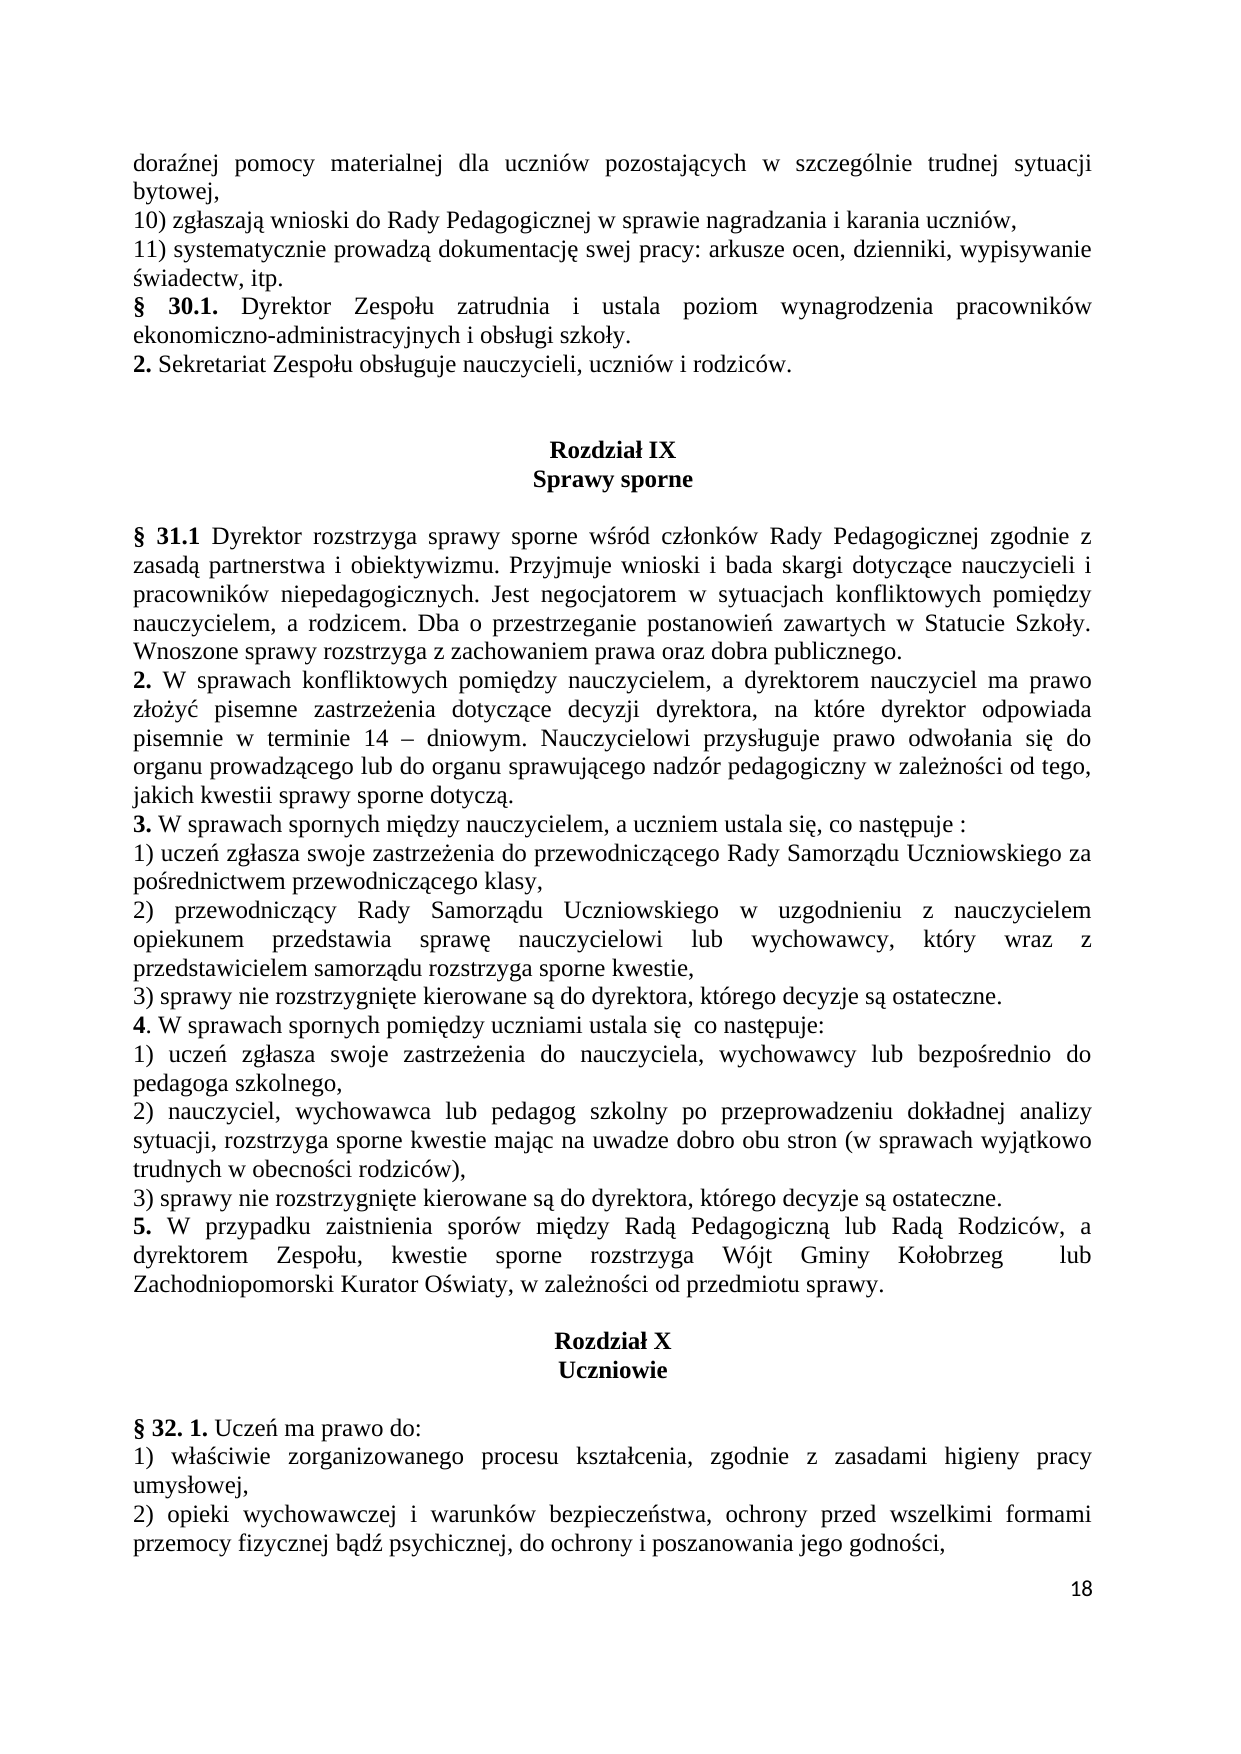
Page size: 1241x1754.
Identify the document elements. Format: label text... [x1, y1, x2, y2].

text Uczniowie [133, 1355, 1093, 1384]
text 5. W przypadku zaistnienia sporów między Radą Pedagogiczną lub Radą Rodziców, a dyrektorem Zespołu, kwestie sporne rozstrzyga Wójt Gminy Kołobrzeg lub Zachodniopomorski Kurator Oświaty, w zależności od przedmiotu sprawy. [133, 1211, 1093, 1298]
text 3) sprawy nie rozstrzygnięte kierowane są do dyrektora, którego decyzje są ostateczne. [133, 1183, 1093, 1211]
text § 30.1. Dyrektor Zespołu zatrudnia i ustala poziom wynagrodzenia pracowników ekonomiczno-administracyjnych i obsługi szkoły. [133, 291, 1093, 349]
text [133, 148, 1093, 205]
text 11) systematycznie prowadzą dokumentację swej pracy: arkusze ocen, dzienniki, wypisywanie świadectw, itp. [133, 234, 1093, 291]
text § 31.1 Dyrektor rozstrzyga sprawy sporne wśród członków Rady Pedagogicznej zgodnie z zasadą partnerstwa i obiektywizmu. Przyjmuje wnioski i bada skargi dotyczące nauczycieli i pracowników niepedagogicznych. Jest negocjatorem w sytuacjach konfliktowych pomiędzy nauczycielem, a rodzicem. Dba o przestrzeganie postanowień zawartych w Statucie Szkoły. Wnoszone sprawy rozstrzyga z zachowaniem prawa oraz dobra publicznego. [133, 521, 1093, 665]
text Rozdział IX [133, 435, 1093, 464]
text 2) opieki wychowawczej i warunków bezpieczeństwa, ochrony przed wszelkimi formami przemocy fizycznej bądź psychicznej, do ochrony i poszanowania jego godności, [133, 1499, 1093, 1556]
text 2. W sprawach konfliktowych pomiędzy nauczycielem, a dyrektorem nauczyciel ma prawo złożyć pisemne zastrzeżenia dotyczące decyzji dyrektora, na które dyrektor odpowiada pisemnie w terminie 14 – dniowym. Nauczycielowi przysługuje prawo odwołania się do organu prowadzącego lub do organu sprawującego nadzór pedagogiczny w zależności od tego, jakich kwestii sprawy sporne dotyczą. [133, 665, 1093, 809]
text 1) uczeń zgłasza swoje zastrzeżenia do przewodniczącego Rady Samorządu Uczniowskiego za pośrednictwem przewodniczącego klasy, [133, 838, 1093, 895]
text 2) przewodniczący Rady Samorządu Uczniowskiego w uzgodnieniu z nauczycielem opiekunem przedstawia sprawę nauczycielowi lub wychowawcy, który wraz z przedstawicielem samorządu rozstrzyga sporne kwestie, [133, 895, 1093, 981]
text Sprawy sporne [133, 464, 1093, 493]
text 10) zgłaszają wnioski do Rady Pedagogicznej w sprawie nagradzania i karania uczniów, [133, 205, 1093, 234]
text 3) sprawy nie rozstrzygnięte kierowane są do dyrektora, którego decyzje są ostateczne. [133, 981, 1093, 1010]
text 3. W sprawach spornych między nauczycielem, a uczniem ustala się, co następuje : [133, 809, 1093, 838]
text 1) właściwie zorganizowanego procesu kształcenia, zgodnie z zasadami higieny pracy umysłowej, [133, 1441, 1093, 1499]
text 4. W sprawach spornych pomiędzy uczniami ustala się co następuje: [133, 1010, 1093, 1039]
text 1) uczeń zgłasza swoje zastrzeżenia do nauczyciela, wychowawcy lub bezpośrednio do pedagoga szkolnego, [133, 1039, 1093, 1096]
text 2. Sekretariat Zespołu obsługuje nauczycieli, uczniów i rodziców. [133, 349, 1093, 378]
text 2) nauczyciel, wychowawca lub pedagog szkolny po przeprowadzeniu dokładnej analizy sytuacji, rozstrzyga sporne kwestie mając na uwadze dobro obu stron (w sprawach wyjątkowo trudnych w obecności rodziców), [133, 1096, 1093, 1183]
text § 32. 1. Uczeń ma prawo do: [133, 1413, 1093, 1441]
text Rozdział X [133, 1326, 1093, 1355]
